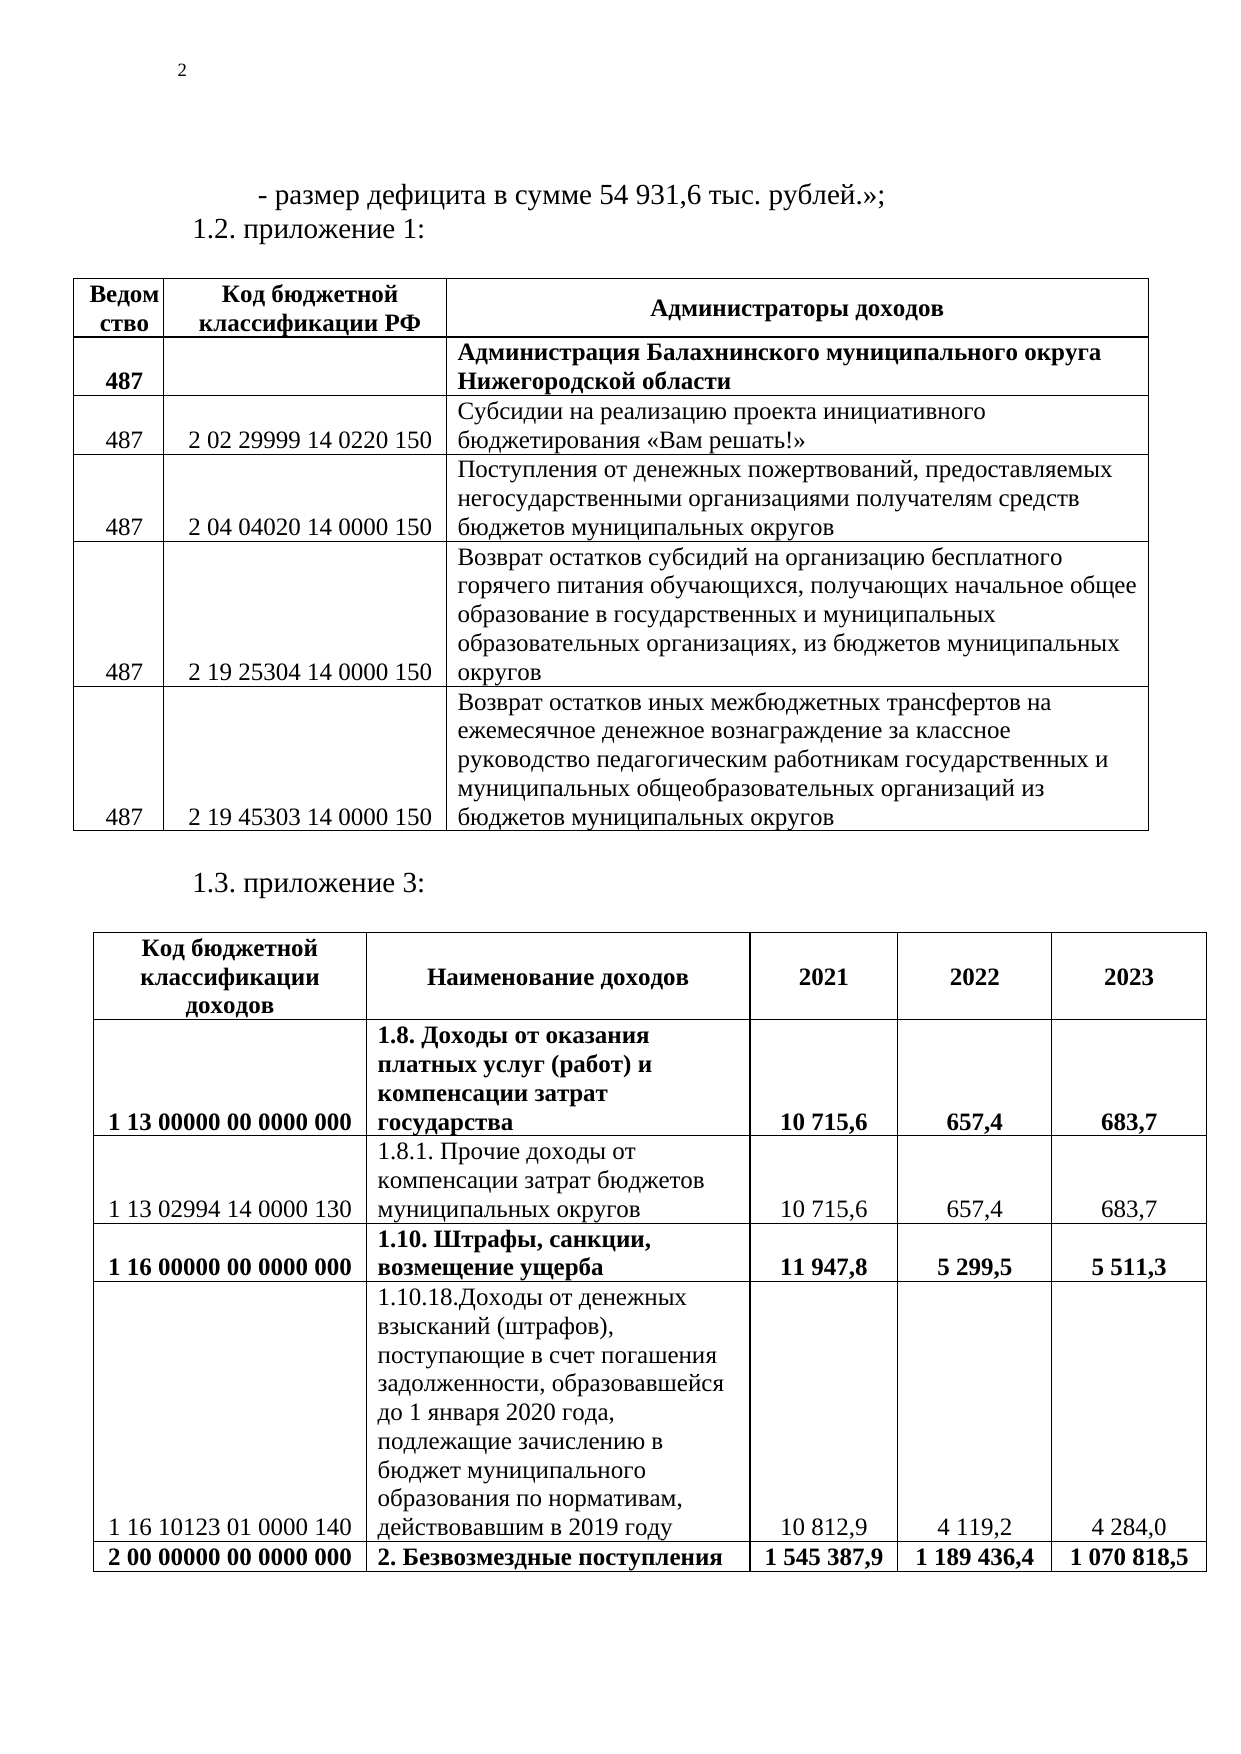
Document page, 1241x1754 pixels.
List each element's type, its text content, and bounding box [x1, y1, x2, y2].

table_cell 1 13 02994 14 0000 130 [94, 1136, 366, 1223]
table_cell Субсидии на реализацию проекта инициативного бюджетирования «Вам решать!» [447, 396, 1148, 453]
table_cell Возврат остатков иных межбюджетных трансфертов на ежемесячное денежное вознаграждение за классное руководство педагогическим работникам государственных и муниципальных общеобразовательных организаций из бюджетов муниципальных округов [447, 687, 1148, 830]
table_cell 5 511,3 [1052, 1224, 1206, 1281]
table_cell 5 299,5 [898, 1224, 1051, 1281]
table_cell 657,4 [898, 1136, 1051, 1223]
table_cell 1.8. Доходы от оказания платных услуг (работ) и компенсации затрат государства [367, 1020, 749, 1135]
table_cell 2 02 29999 14 0220 150 [164, 396, 446, 453]
table_cell 1.8.1. Прочие доходы от компенсации затрат бюджетов муниципальных округов [367, 1136, 749, 1223]
table_cell 2 00 00000 00 0000 000 [94, 1542, 366, 1571]
table_cell 1 16 00000 00 0000 000 [94, 1224, 366, 1281]
table_header 2021 [751, 933, 897, 1019]
text 1.2. приложение 1: [118, 211, 1181, 244]
table_cell 487 [74, 455, 163, 541]
table_cell 1 13 00000 00 0000 000 [94, 1020, 366, 1135]
table_header Код бюджетной классификации доходов [94, 933, 366, 1019]
text 1.3. приложение 3: [118, 865, 1181, 898]
table_cell 10 715,6 [751, 1020, 897, 1135]
table_cell 4 119,2 [898, 1282, 1051, 1541]
table_cell 4 284,0 [1052, 1282, 1206, 1541]
table_cell [164, 338, 446, 395]
table_cell 10 812,9 [751, 1282, 897, 1541]
table_cell 1 070 818,5 [1052, 1542, 1206, 1571]
table_cell 1 545 387,9 [751, 1542, 897, 1571]
table_cell 2 19 25304 14 0000 150 [164, 542, 446, 686]
table_cell 1.10. Штрафы, санкции, возмещение ущерба [367, 1224, 749, 1281]
table_header 2022 [898, 933, 1051, 1019]
table_cell 1.10.18.Доходы от денежных взысканий (штрафов), поступающие в счет погашения задолженности, образовавшейся до 1 января 2020 года, подлежащие зачислению в бюджет муниципального образования по нормативам, действовавшим в 2019 году [367, 1282, 749, 1541]
table_header Код бюджетной классификации РФ [164, 279, 446, 336]
text - размер дефицита в сумме 54 931,6 тыс. рублей.»; [118, 177, 1181, 211]
table_cell 2 04 04020 14 0000 150 [164, 455, 446, 541]
table_cell 1 16 10123 01 0000 140 [94, 1282, 366, 1541]
table_cell 487 [74, 542, 163, 686]
table_cell Возврат остатков субсидий на организацию бесплатного горячего питания обучающихся, получающих начальное общее образование в государственных и муниципальных образовательных организациях, из бюджетов муниципальных округов [447, 542, 1148, 686]
table_header 2023 [1052, 933, 1206, 1019]
table_cell 2. Безвозмездные поступления [367, 1542, 749, 1571]
table_cell Поступления от денежных пожертвований, предоставляемых негосударственными организациями получателям средств бюджетов муниципальных округов [447, 455, 1148, 541]
table_cell 487 [74, 687, 163, 830]
table_cell 10 715,6 [751, 1136, 897, 1223]
table_cell 2 19 45303 14 0000 150 [164, 687, 446, 830]
table_cell 683,7 [1052, 1136, 1206, 1223]
table_cell 11 947,8 [751, 1224, 897, 1281]
table_cell Администрация Балахнинского муниципального округа Нижегородской области [447, 338, 1148, 395]
table_cell 657,4 [898, 1020, 1051, 1135]
table_cell 1 189 436,4 [898, 1542, 1051, 1571]
table_cell 487 [74, 396, 163, 453]
table_header Ведомство [74, 279, 163, 336]
table_cell 683,7 [1052, 1020, 1206, 1135]
table_header Администраторы доходов [447, 279, 1148, 336]
table_cell 487 [74, 338, 163, 395]
table_header Наименование доходов [367, 933, 749, 1019]
